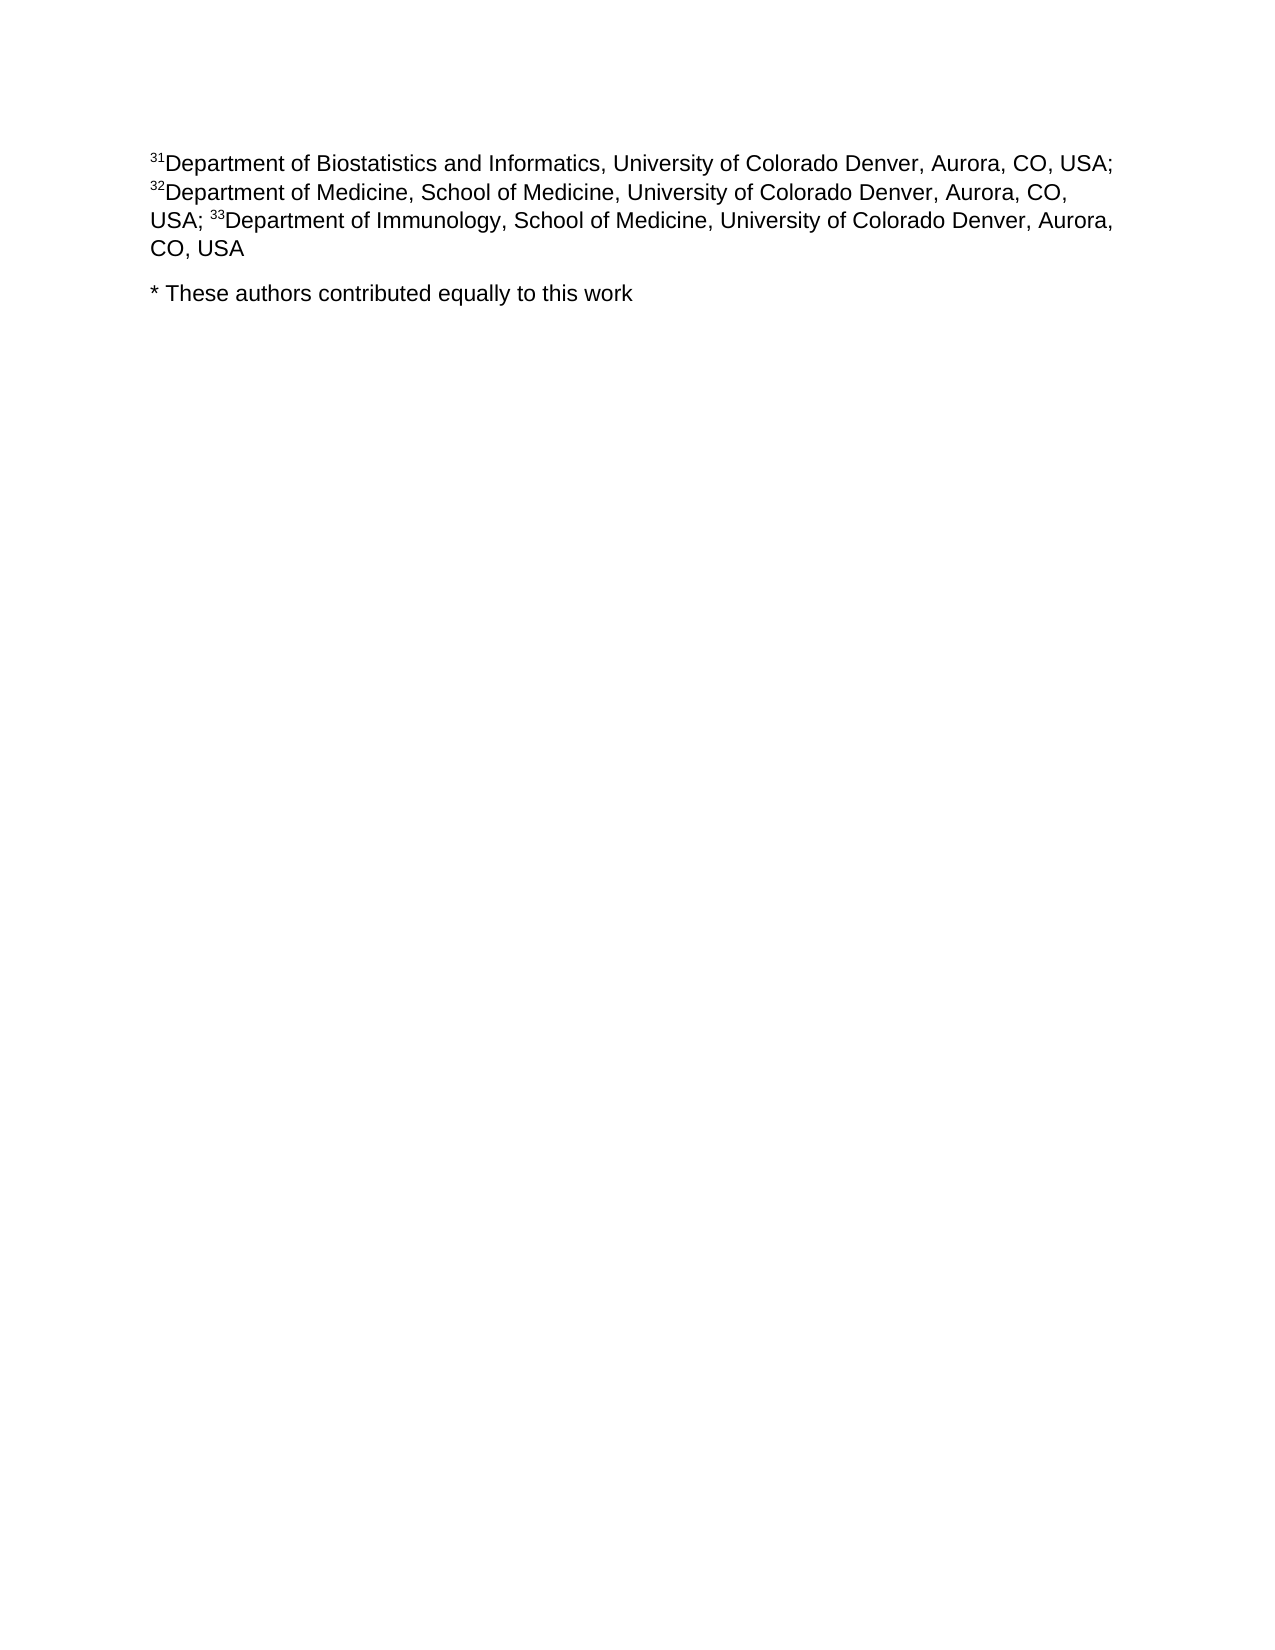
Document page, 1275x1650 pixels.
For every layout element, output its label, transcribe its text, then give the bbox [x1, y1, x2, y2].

text * These authors contributed equally to this work [150, 280, 1125, 307]
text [150, 150, 1125, 262]
